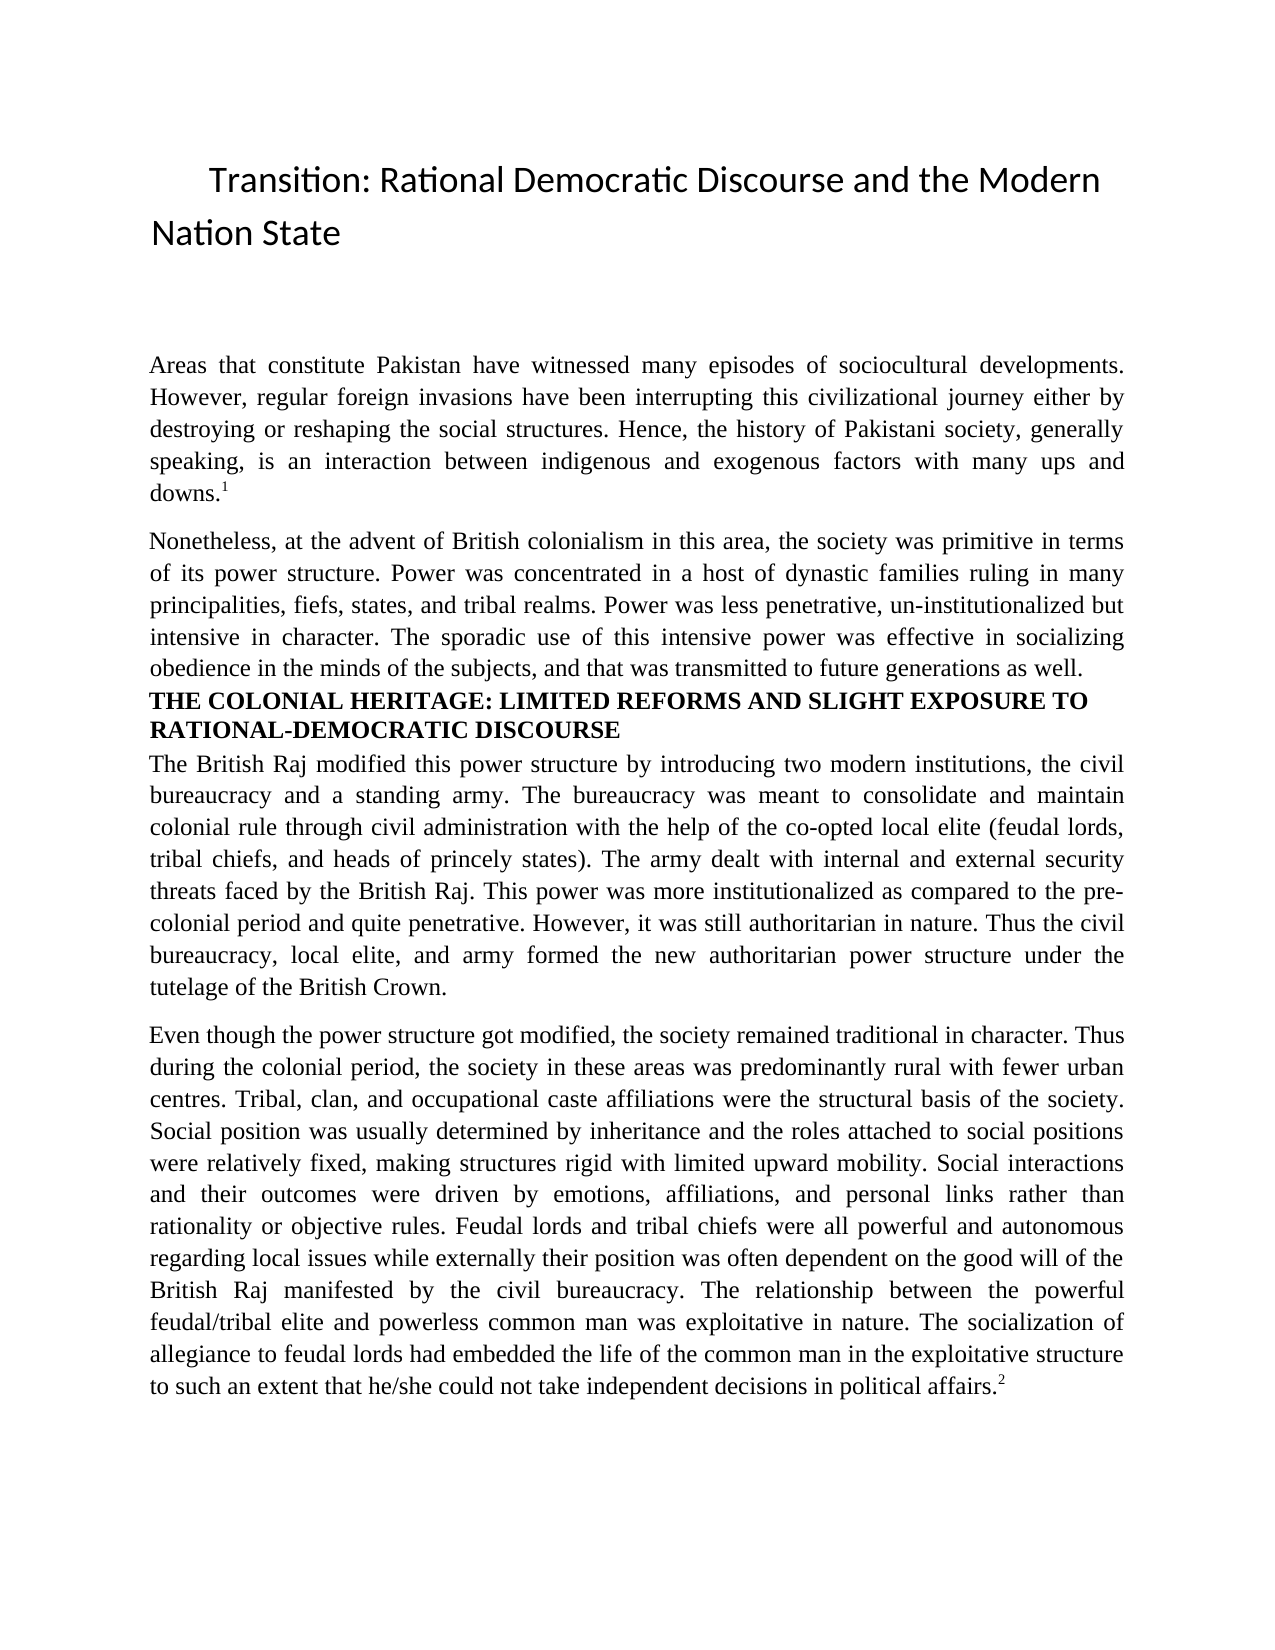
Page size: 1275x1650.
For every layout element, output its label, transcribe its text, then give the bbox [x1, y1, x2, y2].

text Nonetheless, at the advent of British colonialism in this area, the society was primitive in terms of its power structure. Power was concentrated in a host of dynastic families ruling in many principalities, fiefs, states, and tribal realms. Power was less penetrative, un-institutionalized but intensive in character. The sporadic use of this intensive power was effective in socializing obedience in the minds of the subjects, and that was transmitted to future generations as well. [148, 526, 1125, 682]
text Transition: Rational Democratic Discourse and the Modern Nation State [151, 156, 1102, 254]
text Areas that constitute Pakistan have witnessed many episodes of sociocultural developments. However, regular foreign invasions have been interrupting this civilizational journey either by destroying or reshaping the social structures. Hence, the history of Pakistani society, generally speaking, is an interaction between indigenous and exogenous factors with many ups and downs.1 [148, 351, 1125, 507]
subtitle THE COLONIAL HERITAGE: LIMITED REFORMS AND SLIGHT EXPOSURE TO RATIONAL-DEMOCRATIC DISCOURSE [149, 686, 1093, 743]
text The British Raj modified this power structure by introducing two modern institutions, the civil bureaucracy and a standing army. The bureaucracy was meant to consolidate and maintain colonial rule through civil administration with the help of the co-opted local elite (feudal lords, tribal chiefs, and heads of princely states). The army dealt with internal and external security threats faced by the British Raj. This power was more institutionalized as compared to the pre- colonial period and quite penetrative. However, it was still authoritarian in nature. Thus the civil bureaucracy, local elite, and army formed the new authoritarian power structure under the tutelage of the British Crown. [148, 749, 1126, 1001]
text Even though the power structure got modified, the society remained traditional in character. Thus during the colonial period, the society in these areas was predominantly rural with fewer urban centres. Tribal, clan, and occupational caste affiliations were the structural basis of the society. Social position was usually determined by inheritance and the roles attached to social positions were relatively fixed, making structures rigid with limited upward mobility. Social interactions and their outcomes were driven by emotions, affiliations, and personal links rather than rationality or objective rules. Feudal lords and tribal chiefs were all powerful and autonomous regarding local issues while externally their position was often dependent on the good will of the British Raj manifested by the civil bureaucracy. The relationship between the powerful feudal/tribal elite and powerless common man was exploitative in nature. The socialization of allegiance to feudal lords had embedded the life of the common man in the exploitative structure to such an extent that he/she could not take independent decisions in political affairs.2 [148, 1020, 1125, 1399]
